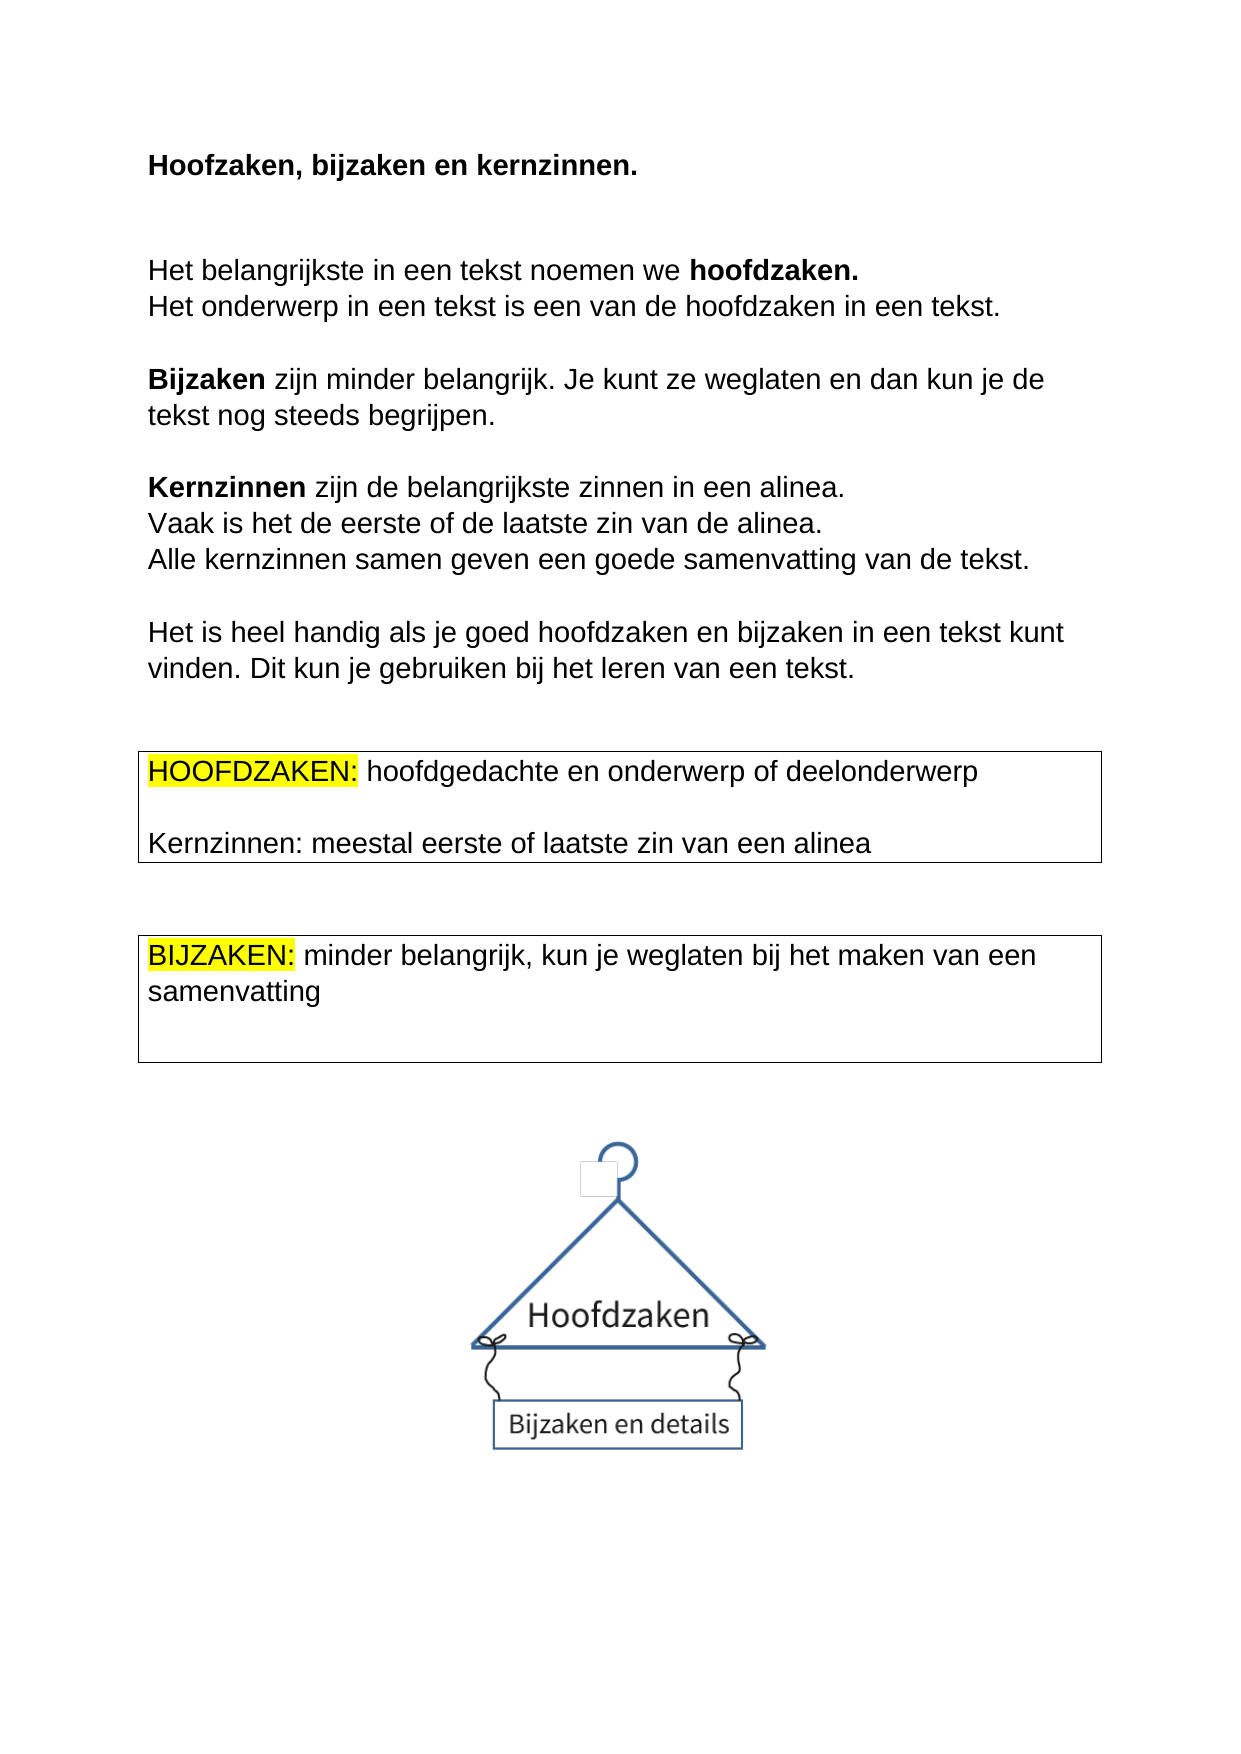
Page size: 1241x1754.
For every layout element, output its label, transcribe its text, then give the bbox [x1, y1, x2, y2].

picture [451, 1135, 789, 1470]
text Het belangrijkste in een tekst noemen we hoofdzaken. Het onderwerp in een tekst is een van de hoofdzaken in een tekst. Bijzaken zijn minder belangrijk. Je kunt ze weglaten en dan kun je de tekst nog steeds begrijpen. Kernzinnen zijn de belangrijkste zinnen in een alinea. Vaak is het de eerste of de laatste zin van de alinea. Alle kernzinnen samen geven een goede samenvatting van de tekst. Het is heel handig als je goed hoofdzaken en bijzaken in een tekst kunt vinden. Dit kun je gebruiken bij het leren van een tekst. [148, 253, 1093, 684]
text HOOFDZAKEN: hoofdgedachte en onderwerp of deelonderwerp Kernzinnen: meestal eerste of laatste zin van een alinea [139, 752, 1101, 862]
text Hoofzaken, bijzaken en kernzinnen. [148, 148, 1093, 181]
text BIJZAKEN: minder belangrijk, kun je weglaten bij het maken van een samenvatting [139, 936, 1101, 1007]
